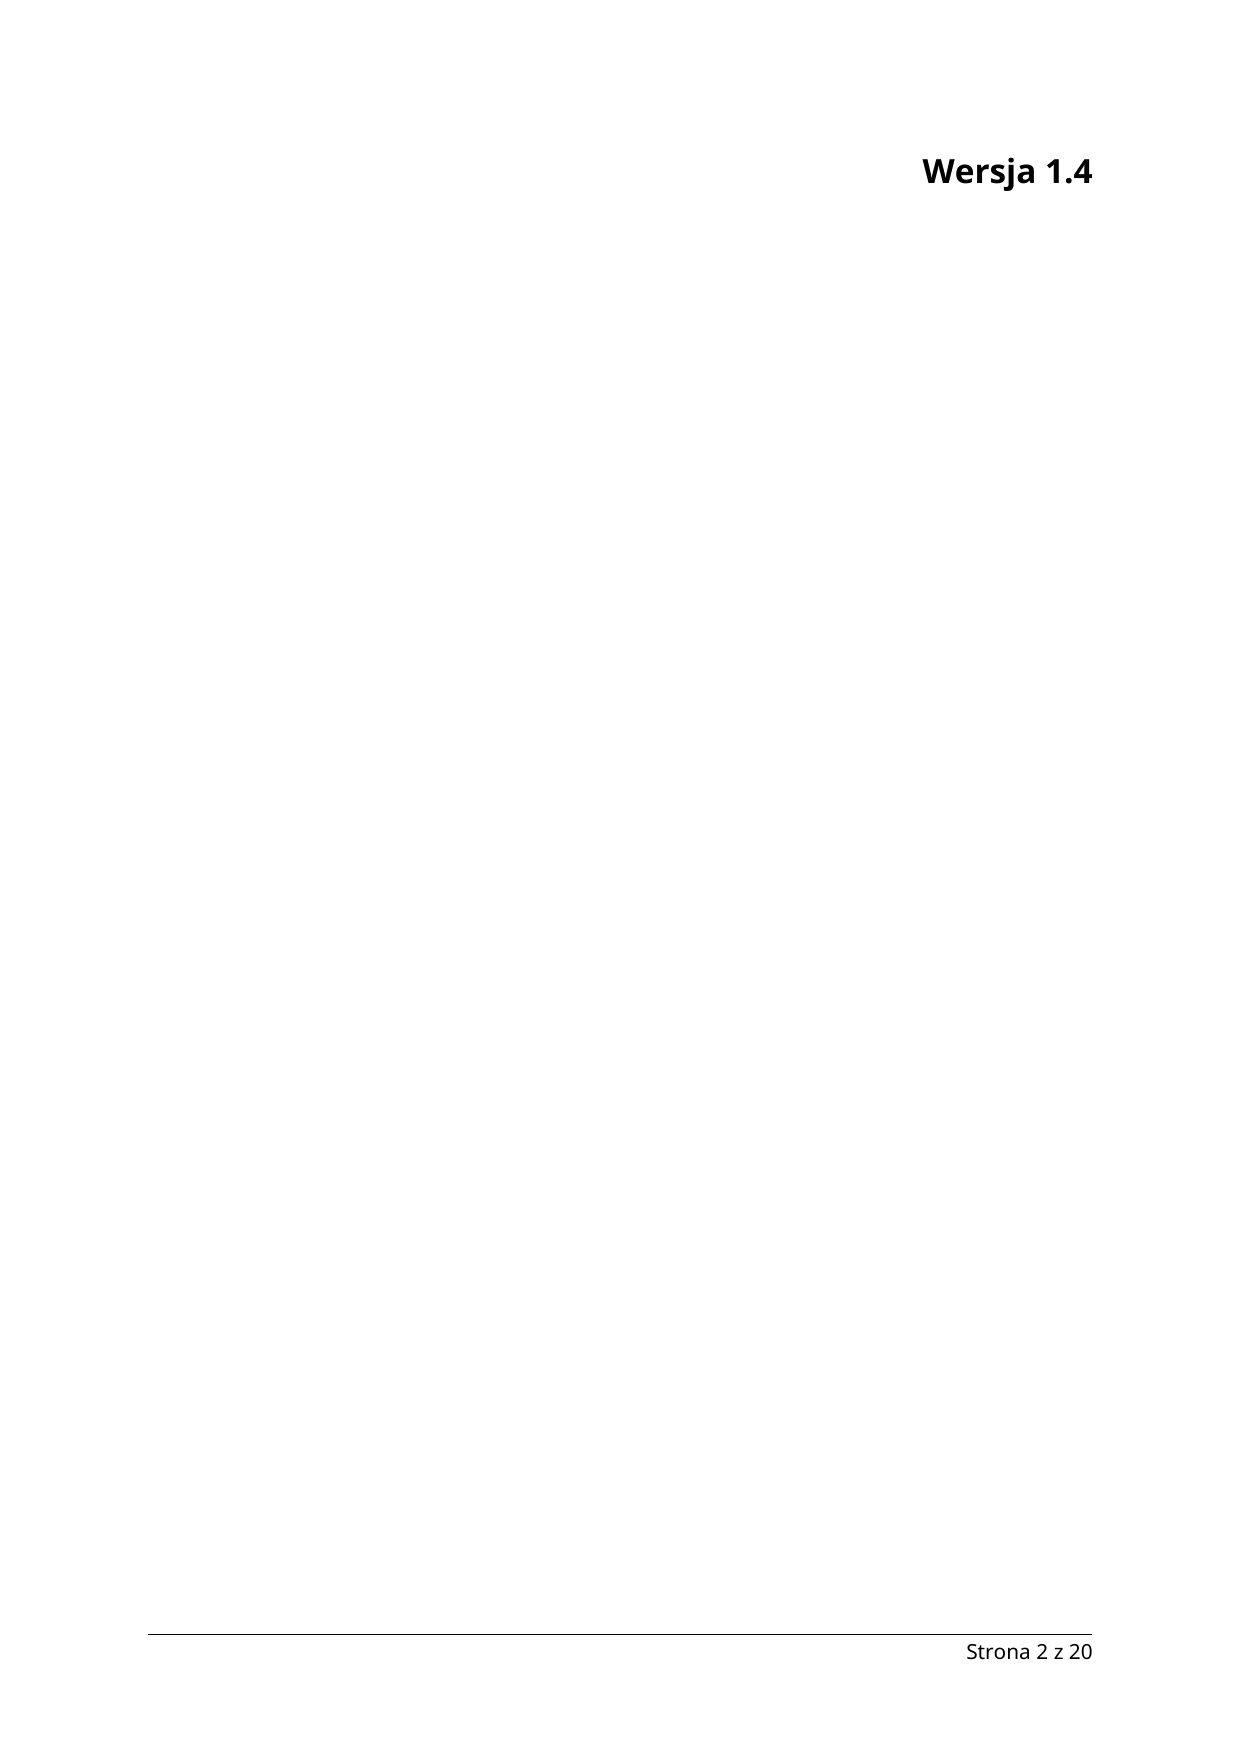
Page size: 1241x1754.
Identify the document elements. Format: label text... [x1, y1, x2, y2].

text Wersja 1.4 [148, 148, 1092, 193]
